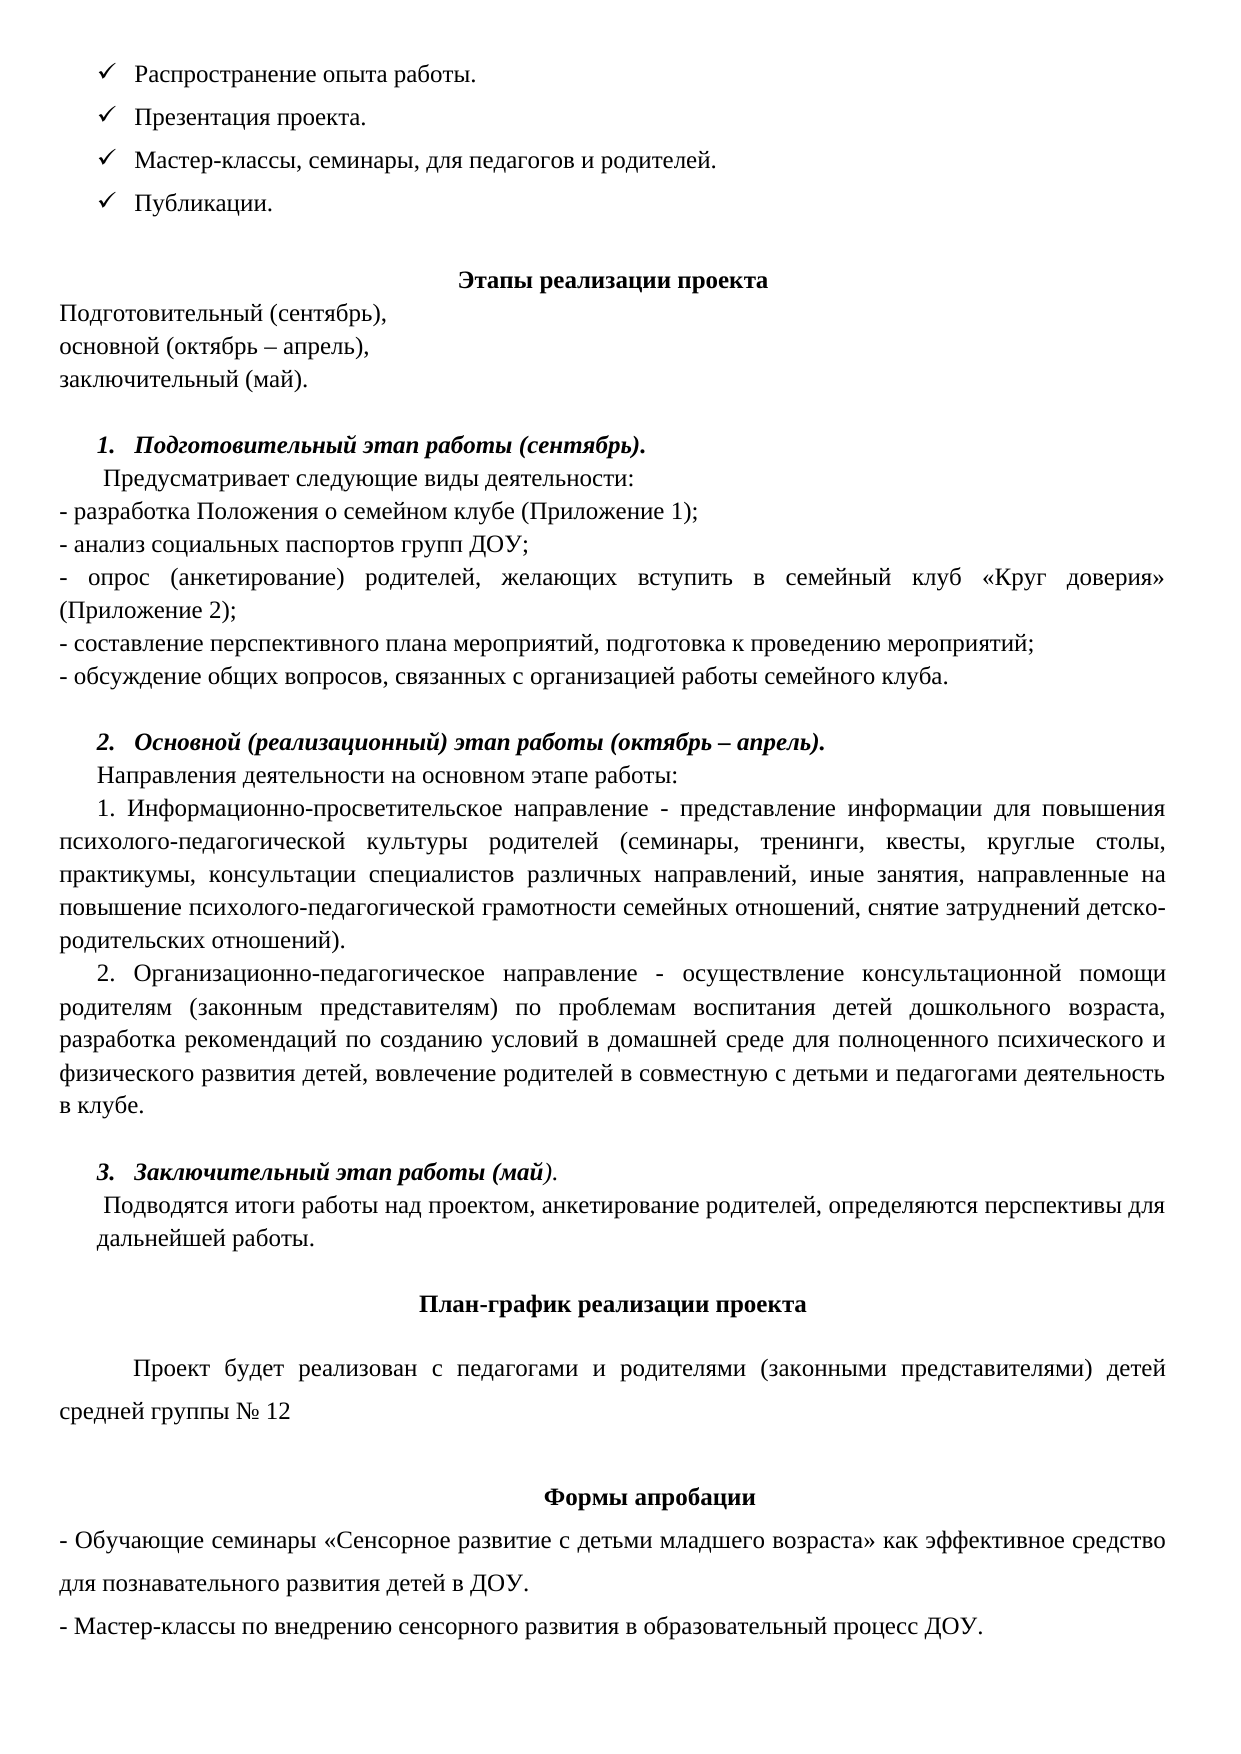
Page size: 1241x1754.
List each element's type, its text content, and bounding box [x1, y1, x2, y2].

text - Обучающие семинары «Сенсорное развитие с детьми младшего возраста» как эффективное средство для познавательного развития детей в ДОУ. [59, 1525, 1167, 1597]
list Мастер-классы, семинары, для педагогов и родителей. [97, 145, 1167, 174]
text - обсуждение общих вопросов, связанных с организацией работы семейного клуба. [59, 661, 1167, 690]
list Заключительный этап работы (май). [97, 1157, 1167, 1185]
text Подготовительный (сентябрь), [59, 298, 1167, 327]
list Публикации. [97, 188, 1167, 217]
list Презентация проекта. [97, 102, 1167, 131]
text 1. Информационно-просветительское направление - представление информации для повышения психолого-педагогической культуры родителей (семинары, тренинги, квесты, круглые столы, практикумы, консультации специалистов различных направлений, иные занятия, направленные на повышение психолого-педагогической грамотности семейных отношений, снятие затруднений детско-родительских отношений). [59, 793, 1167, 954]
text Этапы реализации проекта [59, 265, 1167, 294]
text План-график реализации проекта [59, 1289, 1167, 1317]
text 2. Организационно-педагогическое направление - осуществление консультационной помощи родителям (законным представителям) по проблемам воспитания детей дошкольного возраста, разработка рекомендаций по созданию условий в домашней среде для полноценного психического и физического развития детей, вовлечение родителей в совместную с детьми и педагогами деятельность в клубе. [59, 958, 1167, 1119]
list Подготовительный этап работы (сентябрь). [97, 430, 1167, 459]
text - Мастер-классы по внедрению сенсорного развития в образовательный процесс ДОУ. [59, 1611, 1167, 1640]
text заключительный (май). [59, 364, 1167, 393]
text Проект будет реализован с педагогами и родителями (законными представителями) детей средней группы № 12 [59, 1353, 1167, 1424]
text Направления деятельности на основном этапе работы: [59, 760, 1167, 789]
text основной (октябрь – апрель), [59, 331, 1167, 360]
text - составление перспективного плана мероприятий, подготовка к проведению мероприятий; [59, 628, 1167, 657]
text Предусматривает следующие виды деятельности: [97, 463, 1167, 492]
text - опрос (анкетирование) родителей, желающих вступить в семейный клуб «Круг доверия» (Приложение 2); [59, 562, 1167, 624]
text Формы апробации [59, 1482, 1167, 1511]
text - разработка Положения о семейном клубе (Приложение 1); [59, 496, 1167, 525]
list Распространение опыта работы. [97, 59, 1167, 88]
list Основной (реализационный) этап работы (октябрь – апрель). [97, 727, 1167, 756]
text Подводятся итоги работы над проектом, анкетирование родителей, определяются перспективы для дальнейшей работы. [97, 1190, 1167, 1251]
text - анализ социальных паспортов групп ДОУ; [59, 529, 1167, 558]
